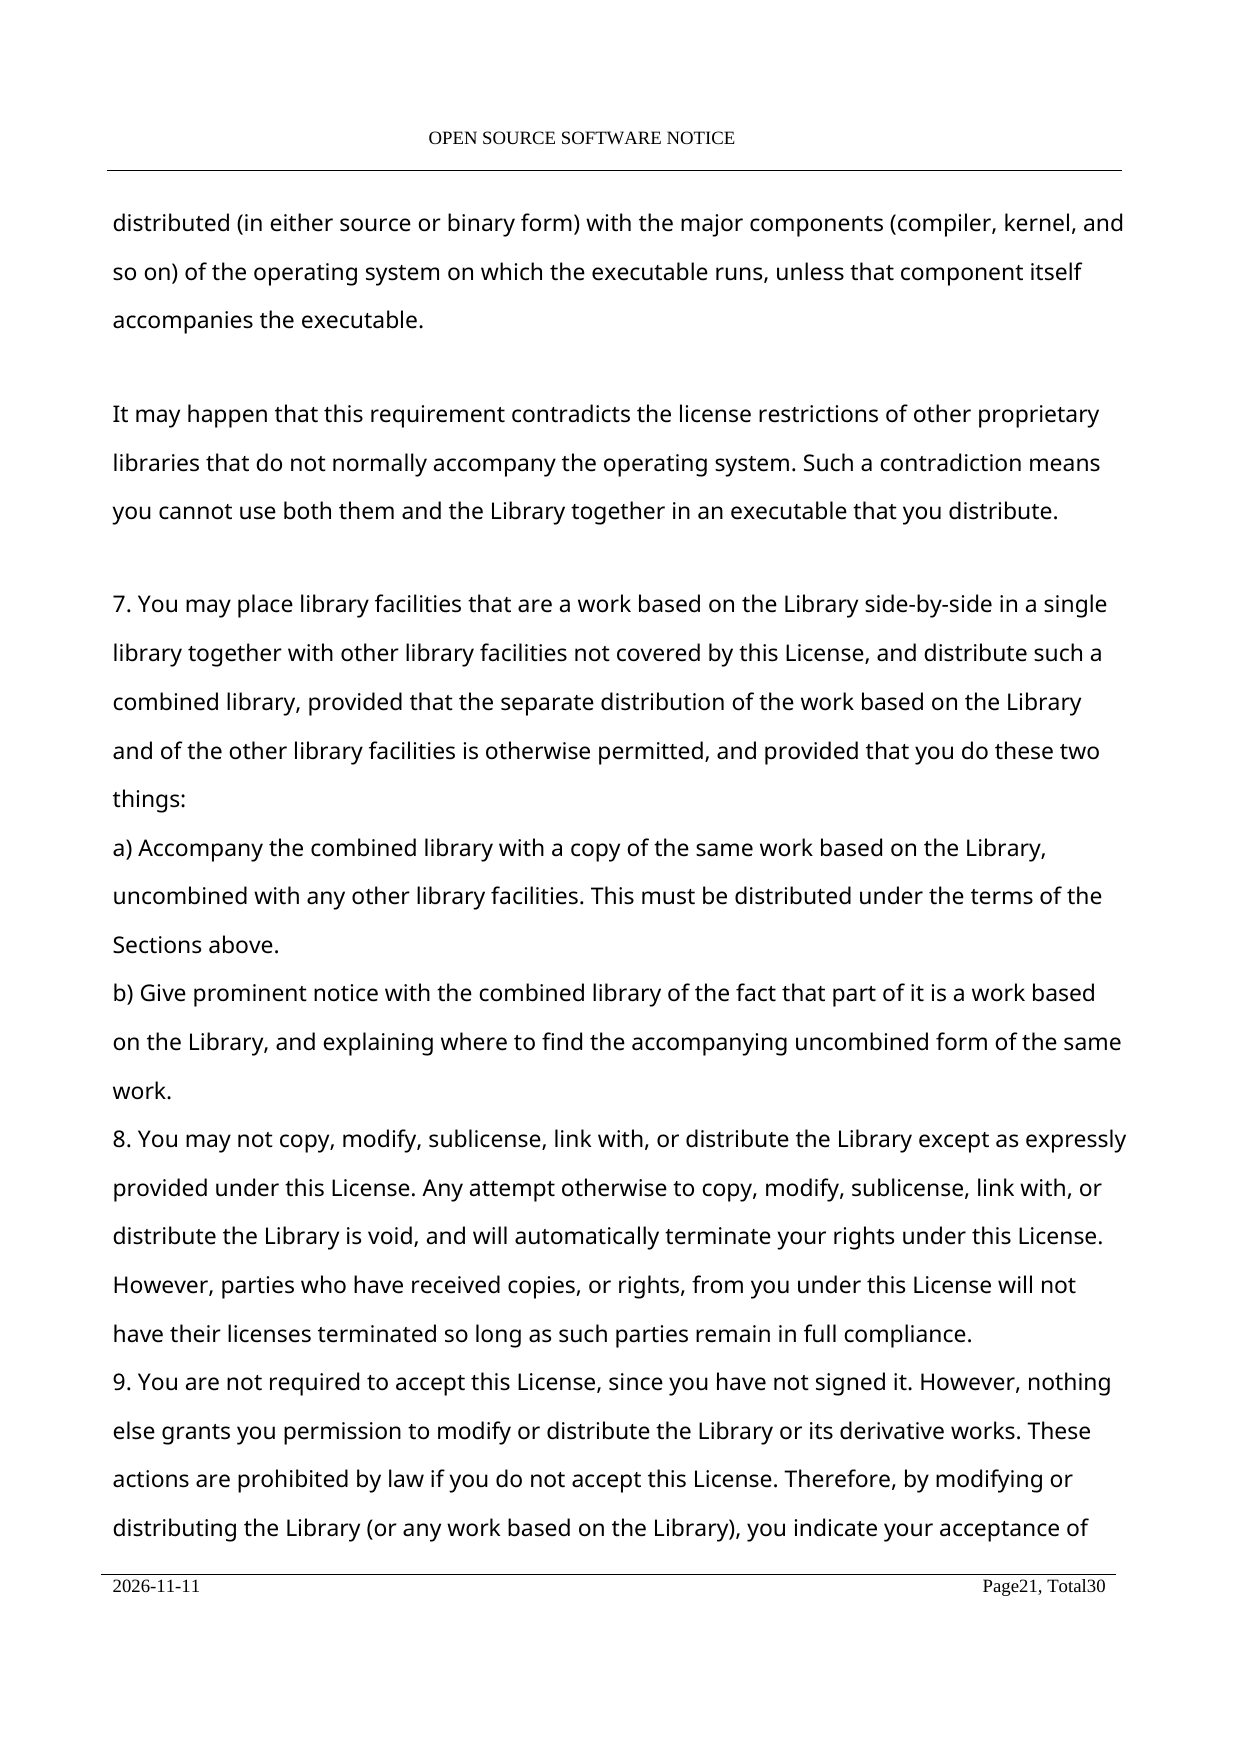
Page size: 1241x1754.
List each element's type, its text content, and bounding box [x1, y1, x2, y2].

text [112, 206, 1128, 336]
text It may happen that this requirement contradicts the license restrictions of other proprietary libraries that do not normally accompany the operating system. Such a contradiction means you cannot use both them and the Library together in an executable that you distribute. [112, 397, 1128, 527]
text b) Give prominent notice with the combined library of the fact that part of it is a work based on the Library, and explaining where to find the accompanying uncombined form of the same work. [112, 977, 1128, 1107]
text 7. You may place library facilities that are a work based on the Library side-by-side in a single library together with other library facilities not covered by this License, and distribute such a combined library, provided that the separate distribution of the work based on the Library and of the other library facilities is otherwise permitted, and provided that you do these two things: [112, 588, 1128, 815]
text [112, 1365, 1128, 1544]
text a) Accompany the combined library with a copy of the same work based on the Library, uncombined with any other library facilities. This must be distributed under the terms of the Sections above. [112, 831, 1128, 961]
text 8. You may not copy, modify, sublicense, link with, or distribute the Library except as expressly provided under this License. Any attempt otherwise to copy, modify, sublicense, link with, or distribute the Library is void, and will automatically terminate your rights under this License. However, parties who have received copies, or rights, from you under this License will not have their licenses terminated so long as such parties remain in full compliance. [112, 1122, 1128, 1350]
